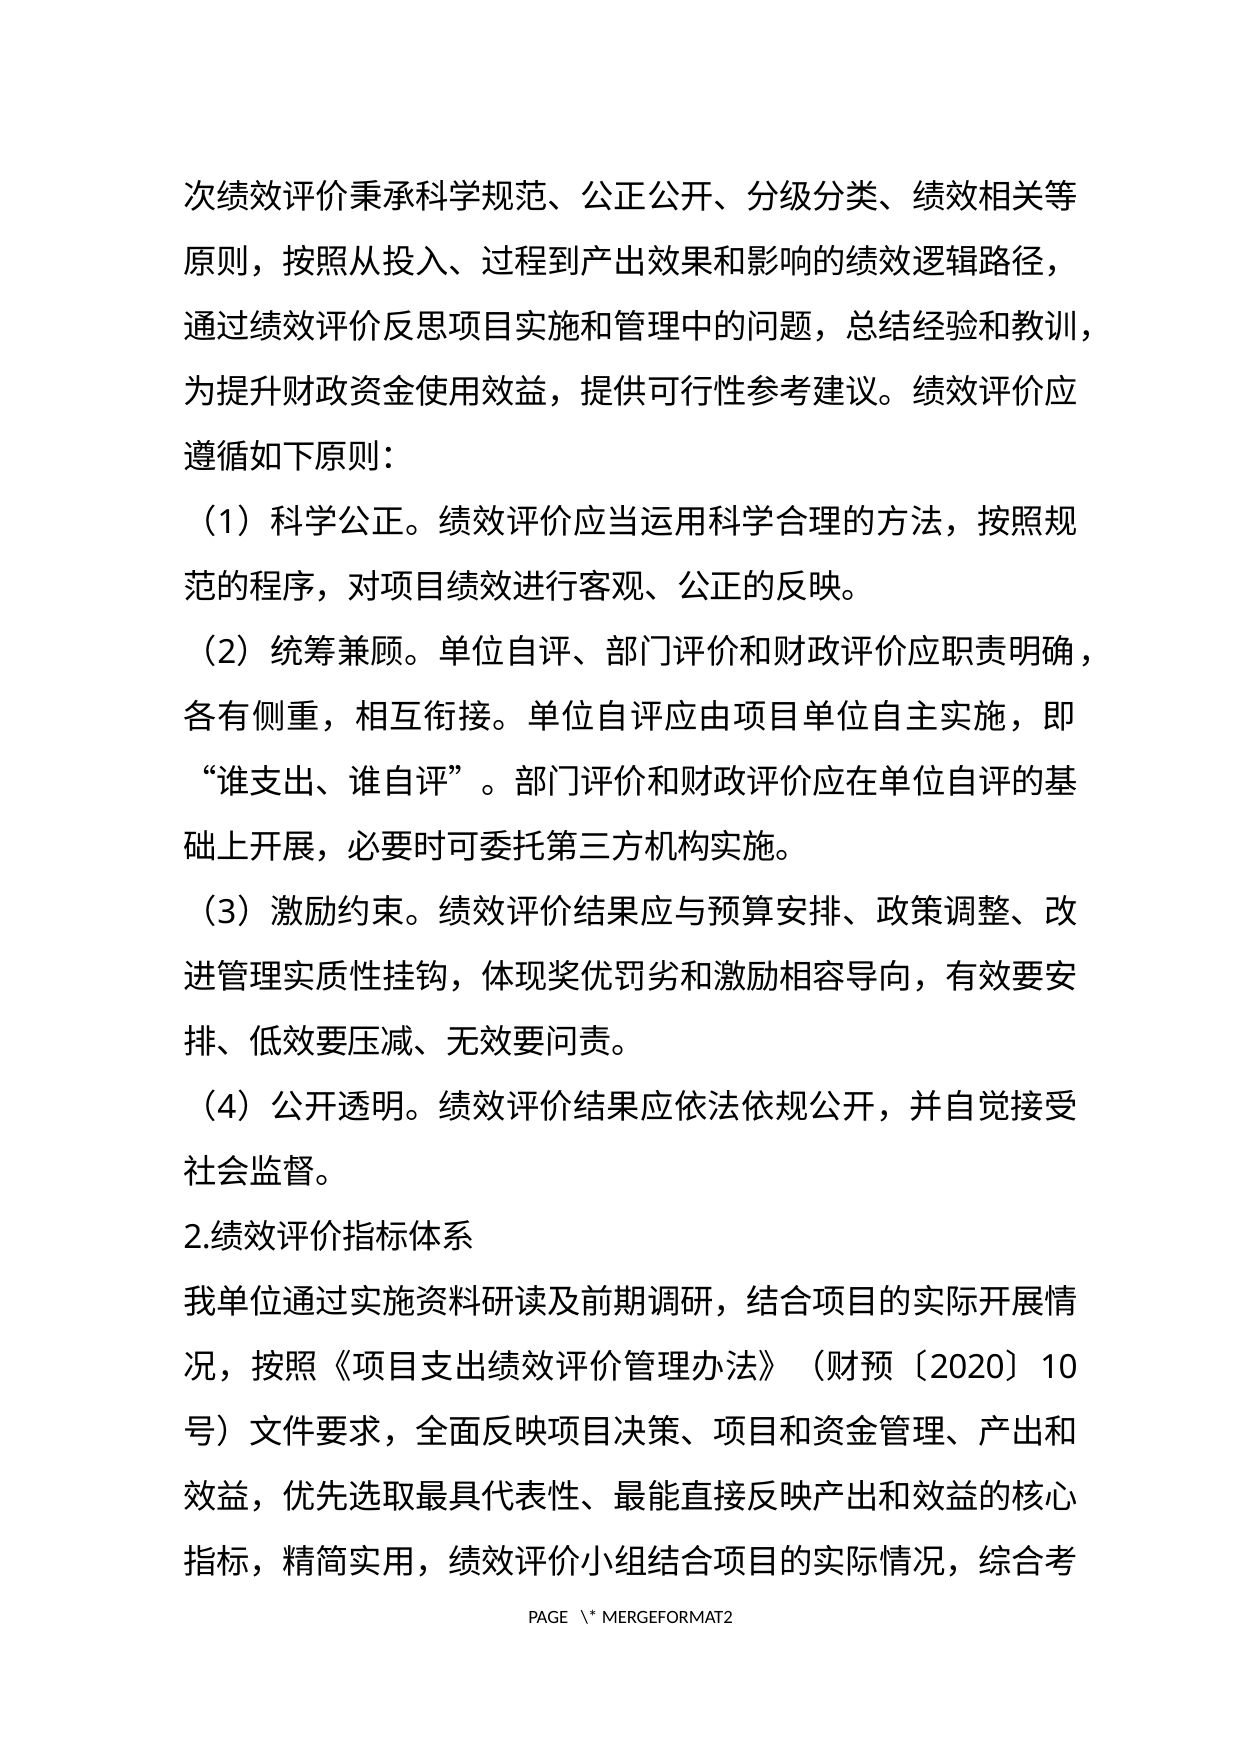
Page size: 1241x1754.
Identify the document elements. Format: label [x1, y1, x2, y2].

text [183, 162, 1078, 1592]
